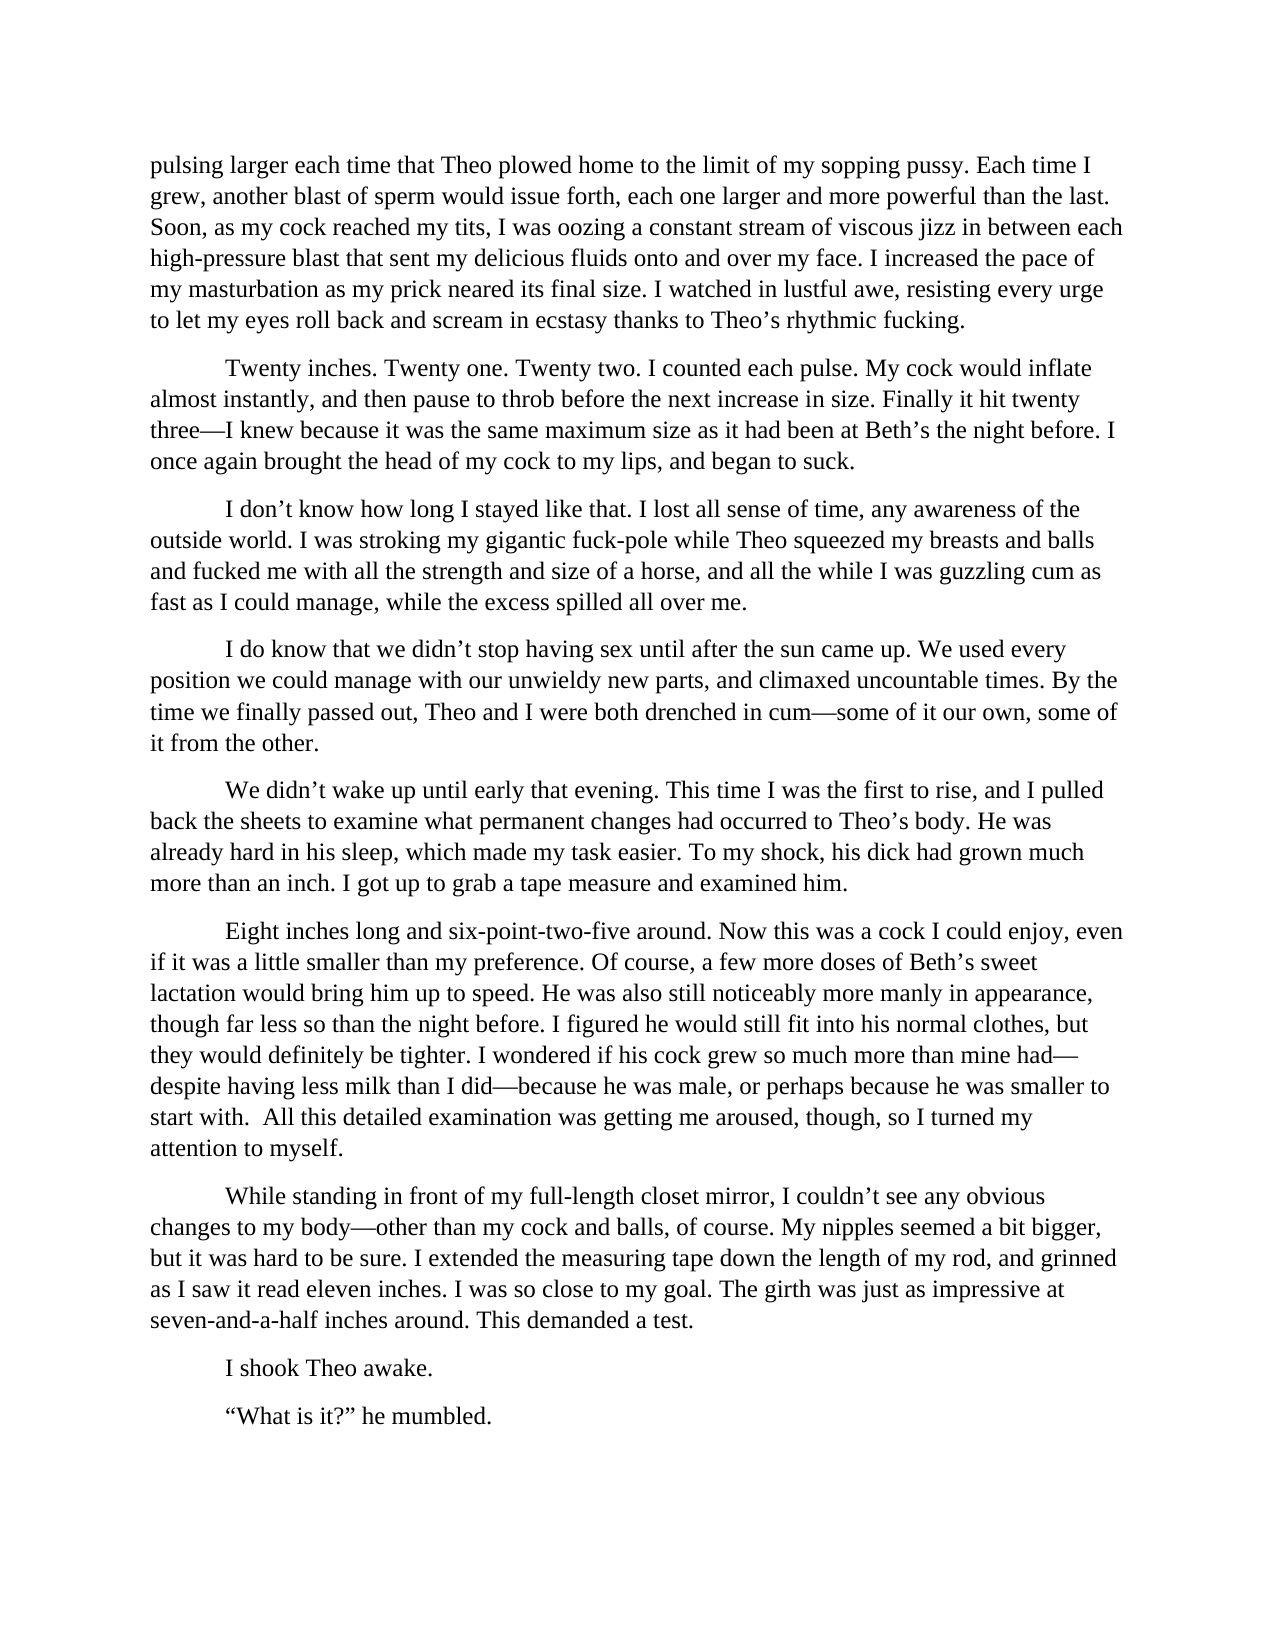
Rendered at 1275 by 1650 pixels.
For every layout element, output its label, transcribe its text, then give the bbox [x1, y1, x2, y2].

text I shook Theo awake. [150, 1353, 1125, 1382]
text Eight inches long and six-point-two-five around. Now this was a cock I could enjoy, even if it was a little smaller than my preference. Of course, a few more doses of Beth’s sweet lactation would bring him up to speed. He was also still noticeably more manly in appearance, though far less so than the night before. I figured he would still fit into his normal clothes, but they would definitely be tighter. I wondered if his cock grew so much more than mine had—despite having less milk than I did—because he was male, or perhaps because he was smaller to start with. All this detailed examination was getting me aroused, though, so I turned my attention to myself. [150, 916, 1125, 1162]
text We didn’t wake up until early that evening. This time I was the first to rise, and I pulled back the sheets to examine what permanent changes had occurred to Theo’s body. He was already hard in his sleep, which made my task easier. To my shock, his dick had grown much more than an inch. I got up to grab a tape measure and examined him. [150, 775, 1125, 897]
text I do know that we didn’t stop having sex until after the sun came up. We used every position we could manage with our unwieldy new parts, and climaxed uncountable times. By the time we finally passed out, Theo and I were both drenched in cum—some of it our own, some of it from the other. [150, 634, 1125, 756]
text Twenty inches. Twenty one. Twenty two. I counted each pulse. My cock would inflate almost instantly, and then pause to throb before the next increase in size. Finally it hit twenty three—I knew because it was the same maximum size as it had been at Beth’s the night before. I once again brought the head of my cock to my lips, and began to suck. [150, 353, 1125, 475]
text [150, 150, 1125, 334]
text While standing in front of my full-length closet mirror, I couldn’t see any obvious changes to my body—other than my cock and balls, of course. My nipples seemed a bit bigger, but it was hard to be sure. I extended the measuring tape down the length of my rod, and grinned as I saw it read eleven inches. I was so close to my goal. The girth was just as impressive at seven-and-a-half inches around. This demanded a test. [150, 1181, 1125, 1334]
text “What is it?” he mumbled. [150, 1401, 1125, 1429]
text I don’t know how long I stayed like that. I lost all sense of time, any awareness of the outside world. I was stroking my gigantic fuck-pole while Theo squeezed my breasts and balls and fucked me with all the strength and size of a horse, and all the while I was guzzling cum as fast as I could manage, while the excess spilled all over me. [150, 494, 1125, 616]
